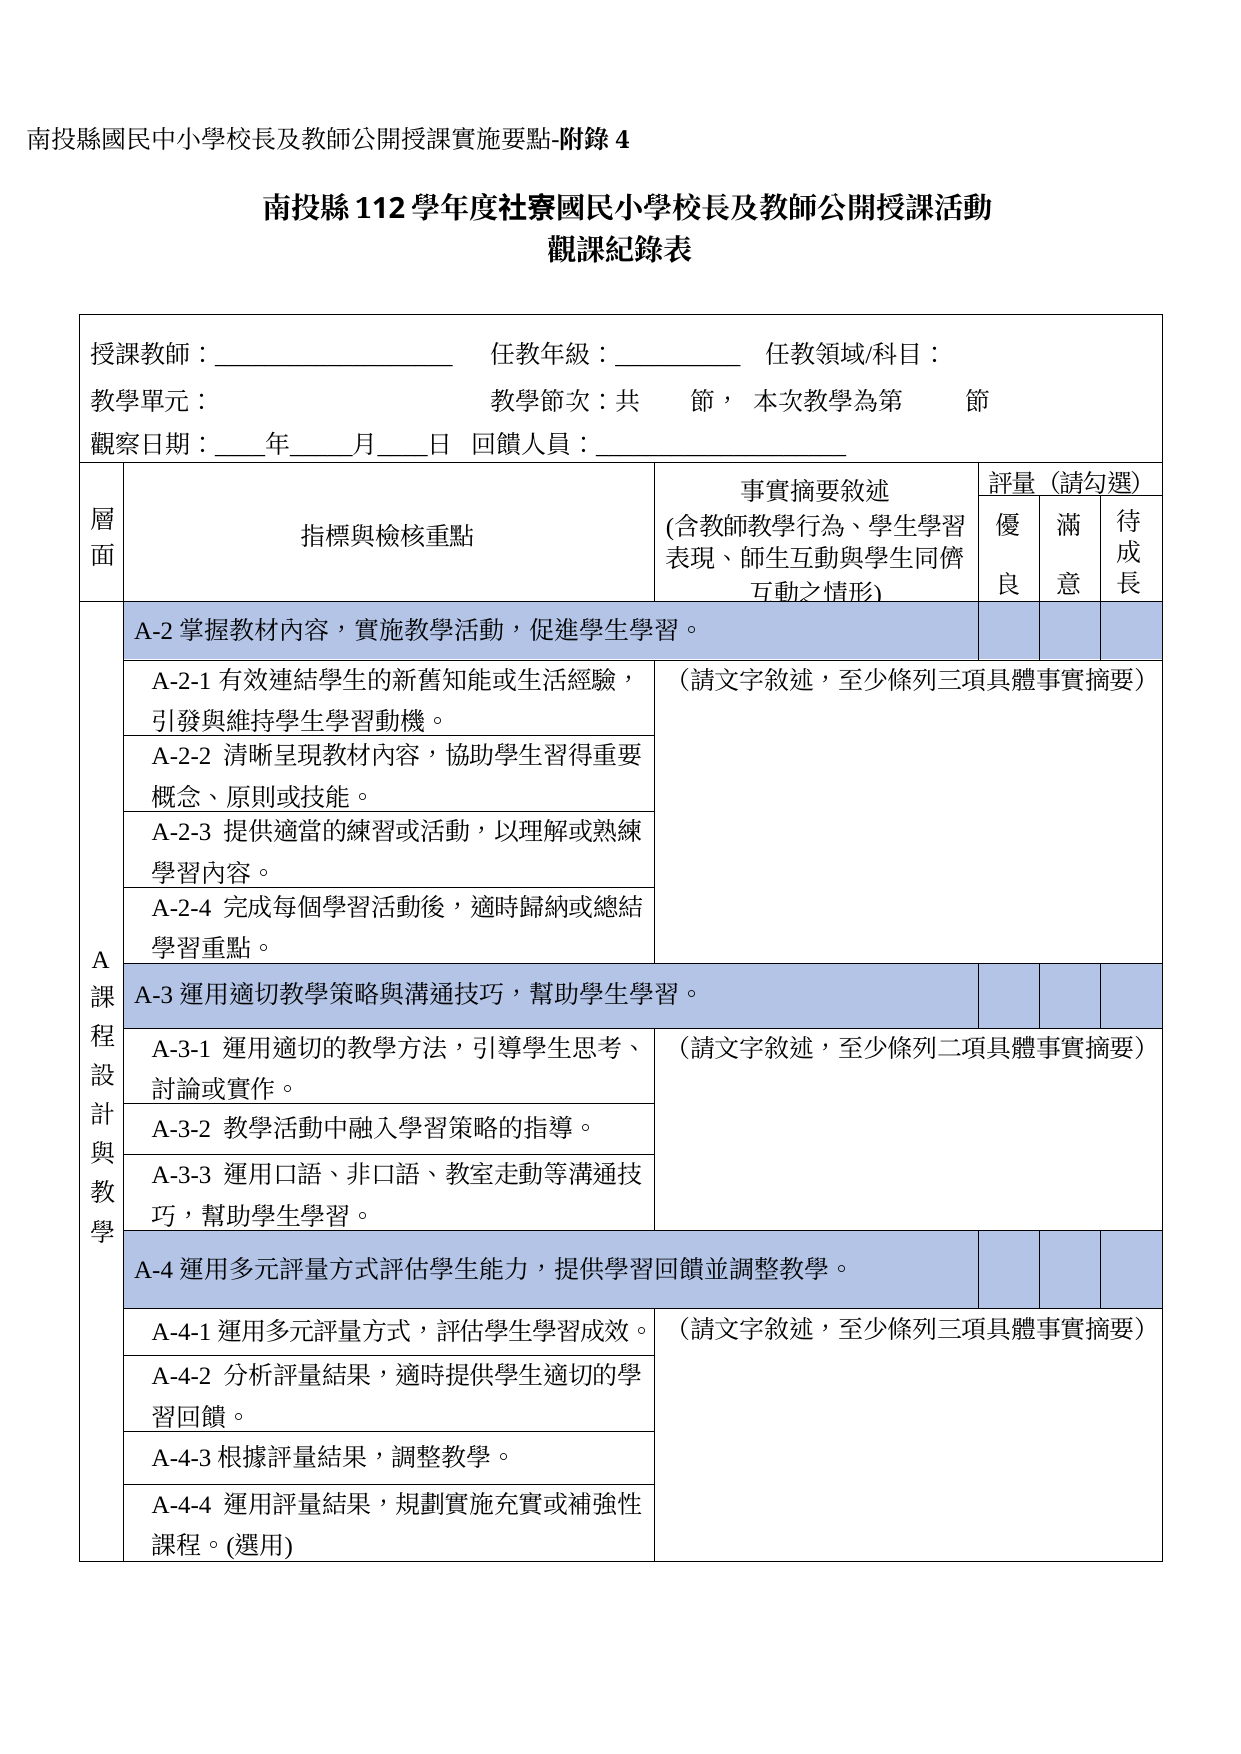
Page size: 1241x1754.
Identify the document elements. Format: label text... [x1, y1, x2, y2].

table_cell A 課程設計與教學 [80, 602, 123, 1561]
table_cell [1040, 602, 1100, 659]
table_cell A-4-4 運用評量結果，規劃實施充實或補強性課程。(選用) [124, 1485, 654, 1561]
table_cell A-4-3 根據評量結果，調整教學。 [124, 1432, 654, 1484]
table_cell A-3-3 運用口語、非口語、教室走動等溝通技 巧，幫助學生學習。 [124, 1155, 654, 1230]
table_cell 事實摘要敘述 (含教師教學行為、學生學習 表現、師生互動與學生同儕 互動之情形) [655, 463, 978, 601]
table_cell 評量（請勾選） [979, 463, 1162, 495]
table_header 授課教師：___________________ 任教年級：__________ 任教領域/科目： 教學單元： 教學節次：共 節， 本次教學為第 節 觀察日期：____年_____月____日 回饋人員：____________________ [80, 315, 1162, 462]
text 南投縣112學年度社寮國民小學校長及教師公開授課活動 [262, 184, 1240, 227]
table_cell A-2-1 有效連結學生的新舊知能或生活經驗， 引發與維持學生學習動機。 [124, 661, 654, 735]
table_cell A-3 運用適切教學策略與溝通技巧，幫助學生學習。 [124, 964, 978, 1028]
table_cell A-2-3 提供適當的練習或活動，以理解或熟練 學習內容。 [124, 812, 654, 887]
table_cell （請文字敘述，至少條列二項具體事實摘要） [655, 1029, 1162, 1230]
table_cell [1040, 1231, 1100, 1308]
table_cell [979, 964, 1039, 1028]
table_cell A-3-1 運用適切的教學方法，引導學生思考、 討論或實作。 [124, 1029, 654, 1103]
table_cell A-4-1 運用多元評量方式，評估學生學習成效。 [124, 1309, 654, 1355]
table_cell A-4 運用多元評量方式評估學生能力，提供學習回饋並調整教學。 [124, 1231, 978, 1308]
table_cell （請文字敘述，至少條列三項具體事實摘要） [655, 661, 1162, 962]
table_cell [1040, 964, 1100, 1028]
table_cell A-3-2 教學活動中融入學習策略的指導。 [124, 1104, 654, 1154]
table_cell A-2-2 清晰呈現教材內容，協助學生習得重要 概念、原則或技能。 [124, 736, 654, 811]
table_cell （請文字敘述，至少條列三項具體事實摘要） [655, 1309, 1162, 1561]
table_cell A-2 掌握教材內容，實施教學活動，促進學生學習。 [124, 602, 978, 659]
text 南投縣國民中小學校長及教師公開授課實施要點-附錄 4 [0, 120, 1240, 156]
table_cell 指標與檢核重點 [124, 463, 654, 601]
table_cell [979, 1231, 1039, 1308]
table_cell A-4-2 分析評量結果，適時提供學生適切的學 習回饋。 [124, 1356, 654, 1431]
text 觀課紀錄表 [547, 227, 1240, 269]
table_cell 優 良 [979, 496, 1039, 601]
table_cell [1101, 964, 1162, 1028]
table_cell 層 面 [80, 463, 123, 601]
table_cell A-2-4 完成每個學習活動後，適時歸納或總結 學習重點。 [124, 888, 654, 962]
table_cell 滿 意 [1040, 496, 1100, 601]
table_cell [1101, 602, 1162, 659]
table_cell 待成長 [1101, 496, 1162, 601]
table_cell [979, 602, 1039, 659]
table_cell [1101, 1231, 1162, 1308]
